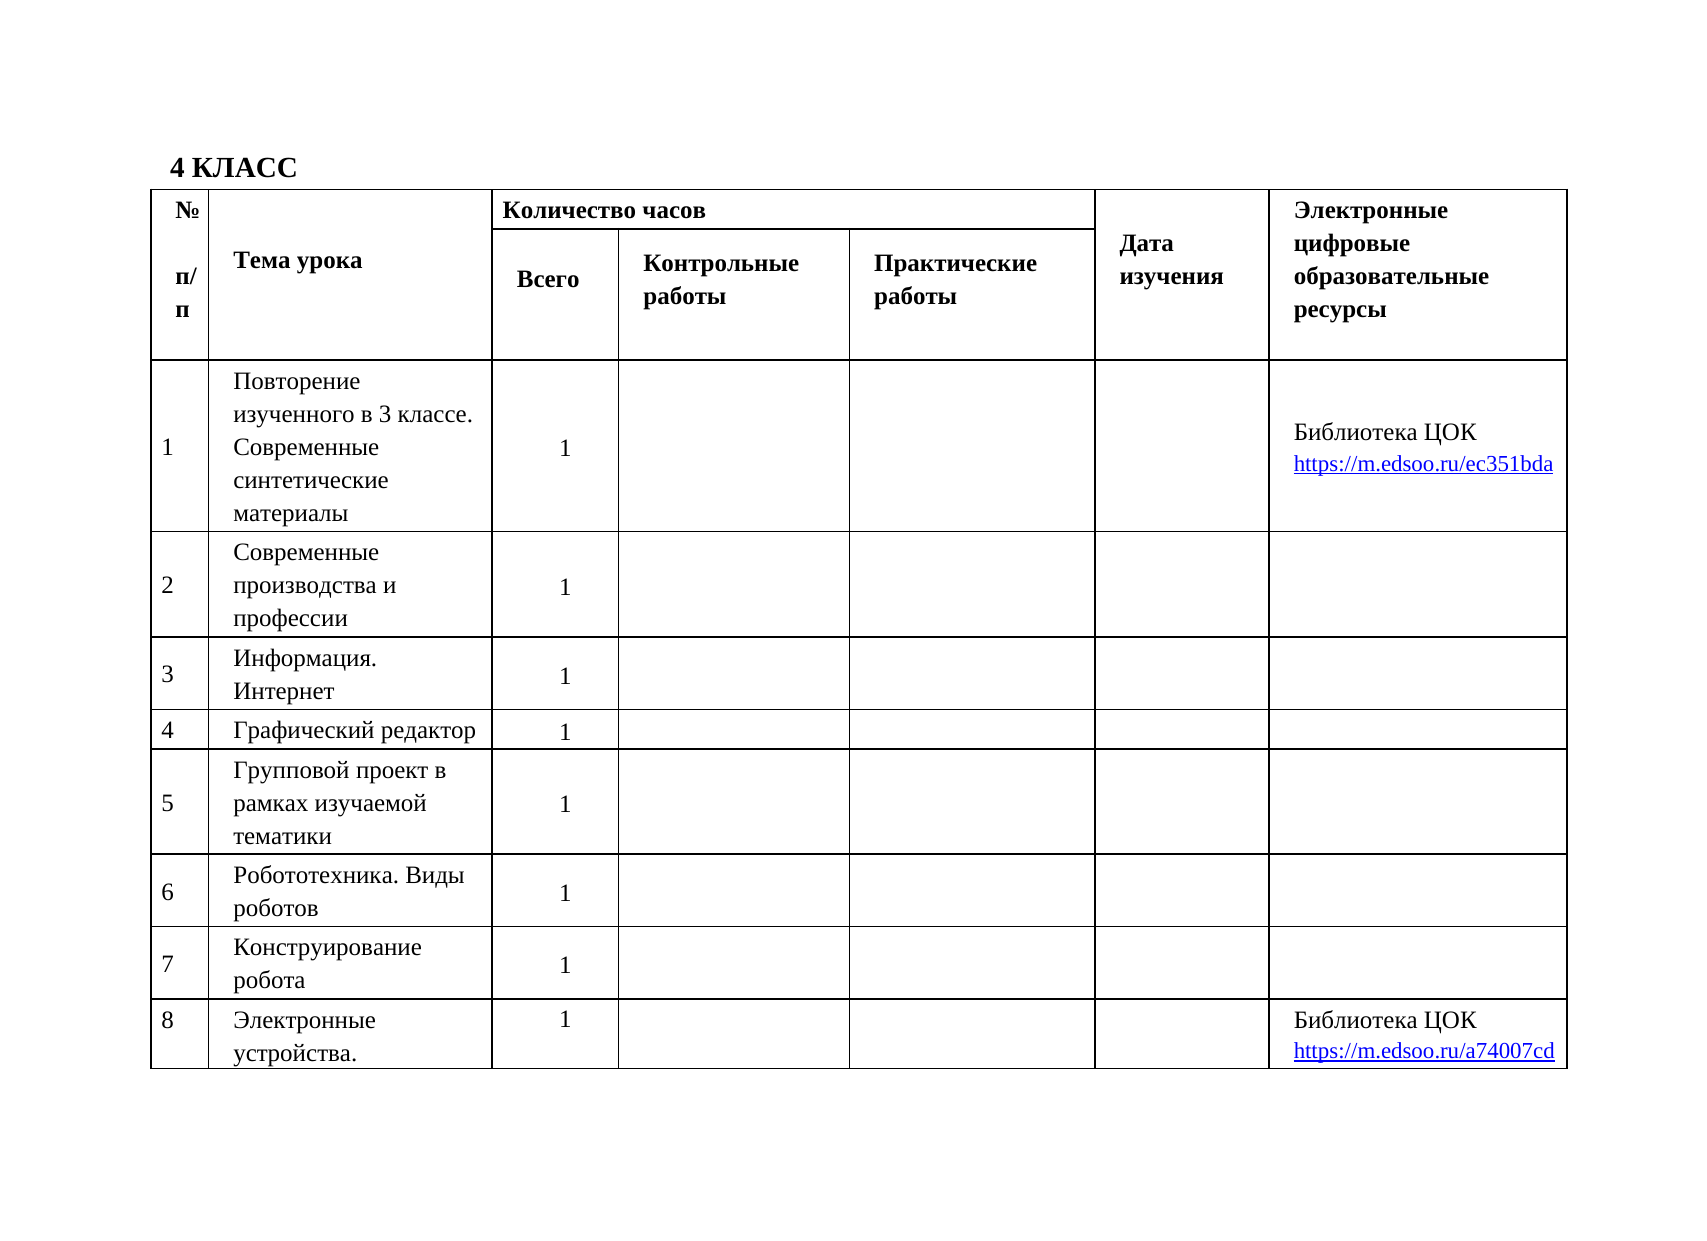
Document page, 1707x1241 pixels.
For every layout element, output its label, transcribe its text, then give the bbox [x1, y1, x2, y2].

table_cell Библиотека ЦОК https://m.edsoo.ru/ec351bda [1270, 361, 1566, 531]
table_cell Современные производства и профессии [209, 532, 491, 636]
table_cell [1270, 532, 1566, 636]
table_cell [1270, 927, 1566, 998]
table_cell Всего [493, 230, 618, 359]
table_cell [619, 361, 849, 531]
table_cell Робототехника. Виды роботов [209, 855, 491, 926]
table_cell 4 [152, 710, 208, 748]
table_cell 7 [152, 927, 208, 998]
table_cell Информация. Интернет [209, 638, 491, 708]
table_cell [850, 927, 1094, 998]
table_cell [1096, 710, 1268, 748]
table_cell [850, 1000, 1094, 1068]
table_cell 2 [152, 532, 208, 636]
table_header № п/п [152, 190, 208, 359]
table_cell Конструирование робота [209, 927, 491, 998]
table_cell 1 [493, 1000, 618, 1068]
table_cell 1 [493, 750, 618, 853]
table_cell [1270, 638, 1566, 708]
table_cell [1270, 750, 1566, 853]
table_cell [1096, 532, 1268, 636]
table_cell 3 [152, 638, 208, 708]
table_cell [619, 750, 849, 853]
table_cell [850, 638, 1094, 708]
table_cell [1096, 927, 1268, 998]
table_cell Групповой проект в рамках изучаемой тематики [209, 750, 491, 853]
table_cell [619, 927, 849, 998]
table_cell Повторение изученного в 3 классе. Современные синтетические материалы [209, 361, 491, 531]
table_header Тема урока [209, 190, 491, 359]
table_cell 1 [493, 927, 618, 998]
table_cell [209, 1000, 491, 1068]
table_cell Практические работы [850, 230, 1094, 359]
table_cell [1096, 855, 1268, 926]
table_cell [850, 710, 1094, 748]
table_cell [1270, 855, 1566, 926]
table_cell 8 [152, 1000, 208, 1068]
table_cell 1 [493, 532, 618, 636]
table_cell [619, 532, 849, 636]
table_header Электронные цифровые образовательные ресурсы [1270, 190, 1566, 359]
table_cell [1096, 750, 1268, 853]
table_cell [1096, 638, 1268, 708]
table_cell 5 [152, 750, 208, 853]
table_cell [850, 532, 1094, 636]
table_header Дата изучения [1096, 190, 1268, 359]
table_cell 1 [152, 361, 208, 531]
table_cell [850, 750, 1094, 853]
table_cell [850, 855, 1094, 926]
table_cell 1 [493, 361, 618, 531]
table_cell 1 [493, 855, 618, 926]
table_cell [1270, 1000, 1566, 1068]
table_cell 6 [152, 855, 208, 926]
table_cell Графический редактор [209, 710, 491, 748]
table_cell [619, 1000, 849, 1068]
table_cell [850, 361, 1094, 531]
table_cell Контрольные работы [619, 230, 849, 359]
table_cell [619, 855, 849, 926]
table_cell [619, 710, 849, 748]
table_cell 1 [493, 710, 618, 748]
table_cell 1 [493, 638, 618, 708]
table_cell [619, 638, 849, 708]
table_cell [1270, 710, 1566, 748]
table_cell [1096, 1000, 1268, 1068]
table_header Количество часов [493, 190, 1094, 228]
text 4 КЛАСС [162, 150, 1557, 183]
table_cell [1096, 361, 1268, 531]
